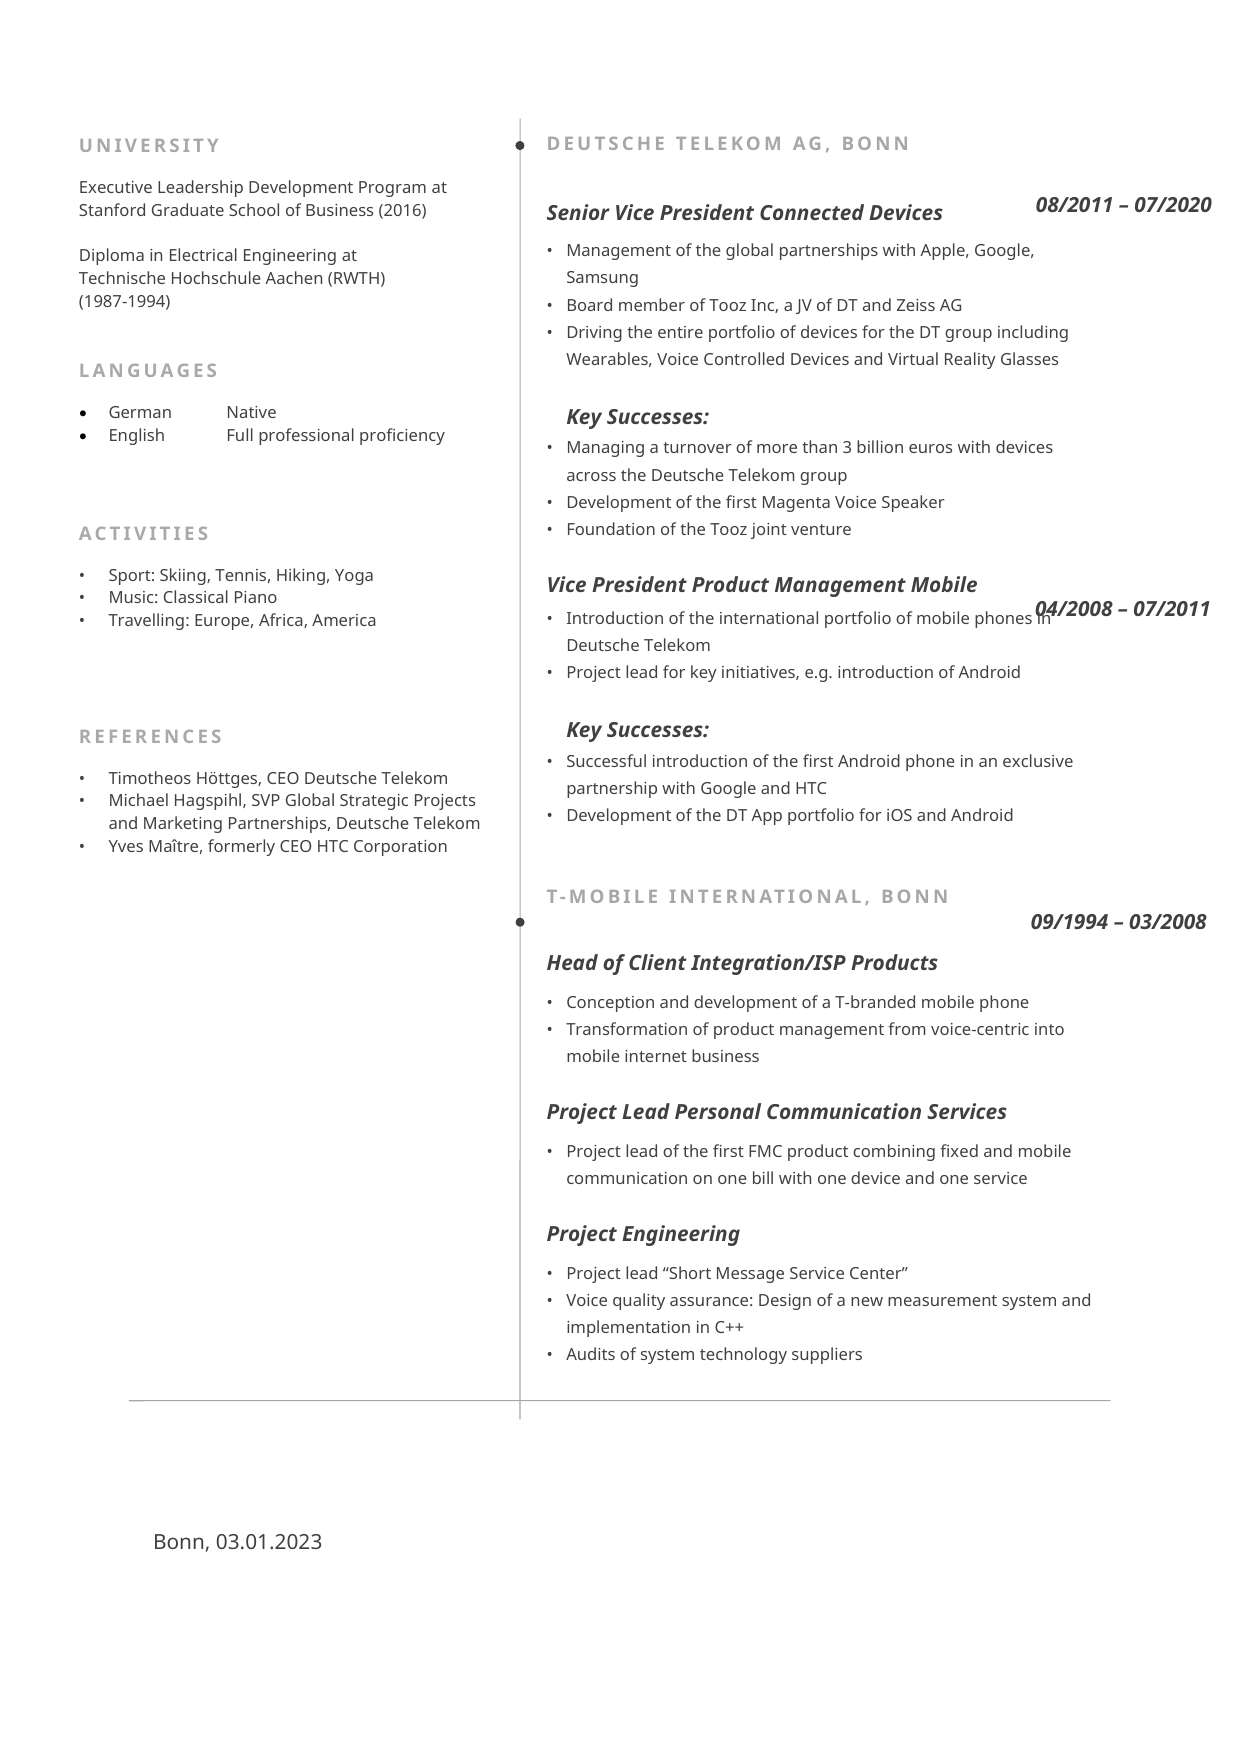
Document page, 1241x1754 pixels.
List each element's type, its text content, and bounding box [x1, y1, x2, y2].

list Audits of system technology suppliers [546, 1343, 1107, 1366]
text T-MOBILE INTERNATIONAL, BONN Head of Client Integration/ISP Products [546, 883, 1107, 977]
list Board member of Tooz Inc, a JV of DT and Zeiss AG [546, 293, 1107, 316]
list Introduction of the international portfolio of mobile phones in Deutsche Telekom [546, 606, 1107, 656]
list Conception and development of a T-branded mobile phone [546, 991, 1107, 1013]
list Project lead “Short Message Service Center” [546, 1261, 1107, 1284]
list DEUTSCHE TELEKOM AG, BONN [546, 130, 1107, 189]
text Vice President Product Management Mobile [517, 570, 1107, 598]
text Senior Vice President Connected Devices [546, 198, 1107, 226]
list Development of the first Magenta Voice Speaker [546, 490, 1107, 513]
list Voice quality assurance: Design of a new measurement system and implementation in C++ [546, 1288, 1107, 1338]
text Key Successes: [517, 402, 1107, 430]
list Transformation of product management from voice-centric into mobile internet business [546, 1018, 1107, 1068]
list Successful introduction of the first Android phone in an exclusive partnership with Google and HTC [546, 749, 1107, 799]
list Project lead of the first FMC product combining fixed and mobile communication on one bill with one device and one service [546, 1139, 1107, 1189]
list Development of the DT App portfolio for iOS and Android [546, 804, 1107, 826]
text Project Engineering [546, 1219, 1107, 1247]
list Managing a turnover of more than 3 billion euros with devices across the Deutsche Telekom group [546, 436, 1107, 486]
text Key Successes: [517, 715, 1107, 744]
list Driving the entire portfolio of devices for the DT group including Wearables, Voice Controlled Devices and Virtual Reality Glasses [546, 320, 1107, 370]
list Management of the global partnerships with Apple, Google, Samsung [546, 239, 1107, 289]
text Project Lead Personal Communication Services [546, 1097, 1107, 1126]
list Project lead for key initiatives, e.g. introduction of Android [546, 661, 1107, 683]
list Foundation of the Tooz joint venture [546, 517, 1107, 540]
